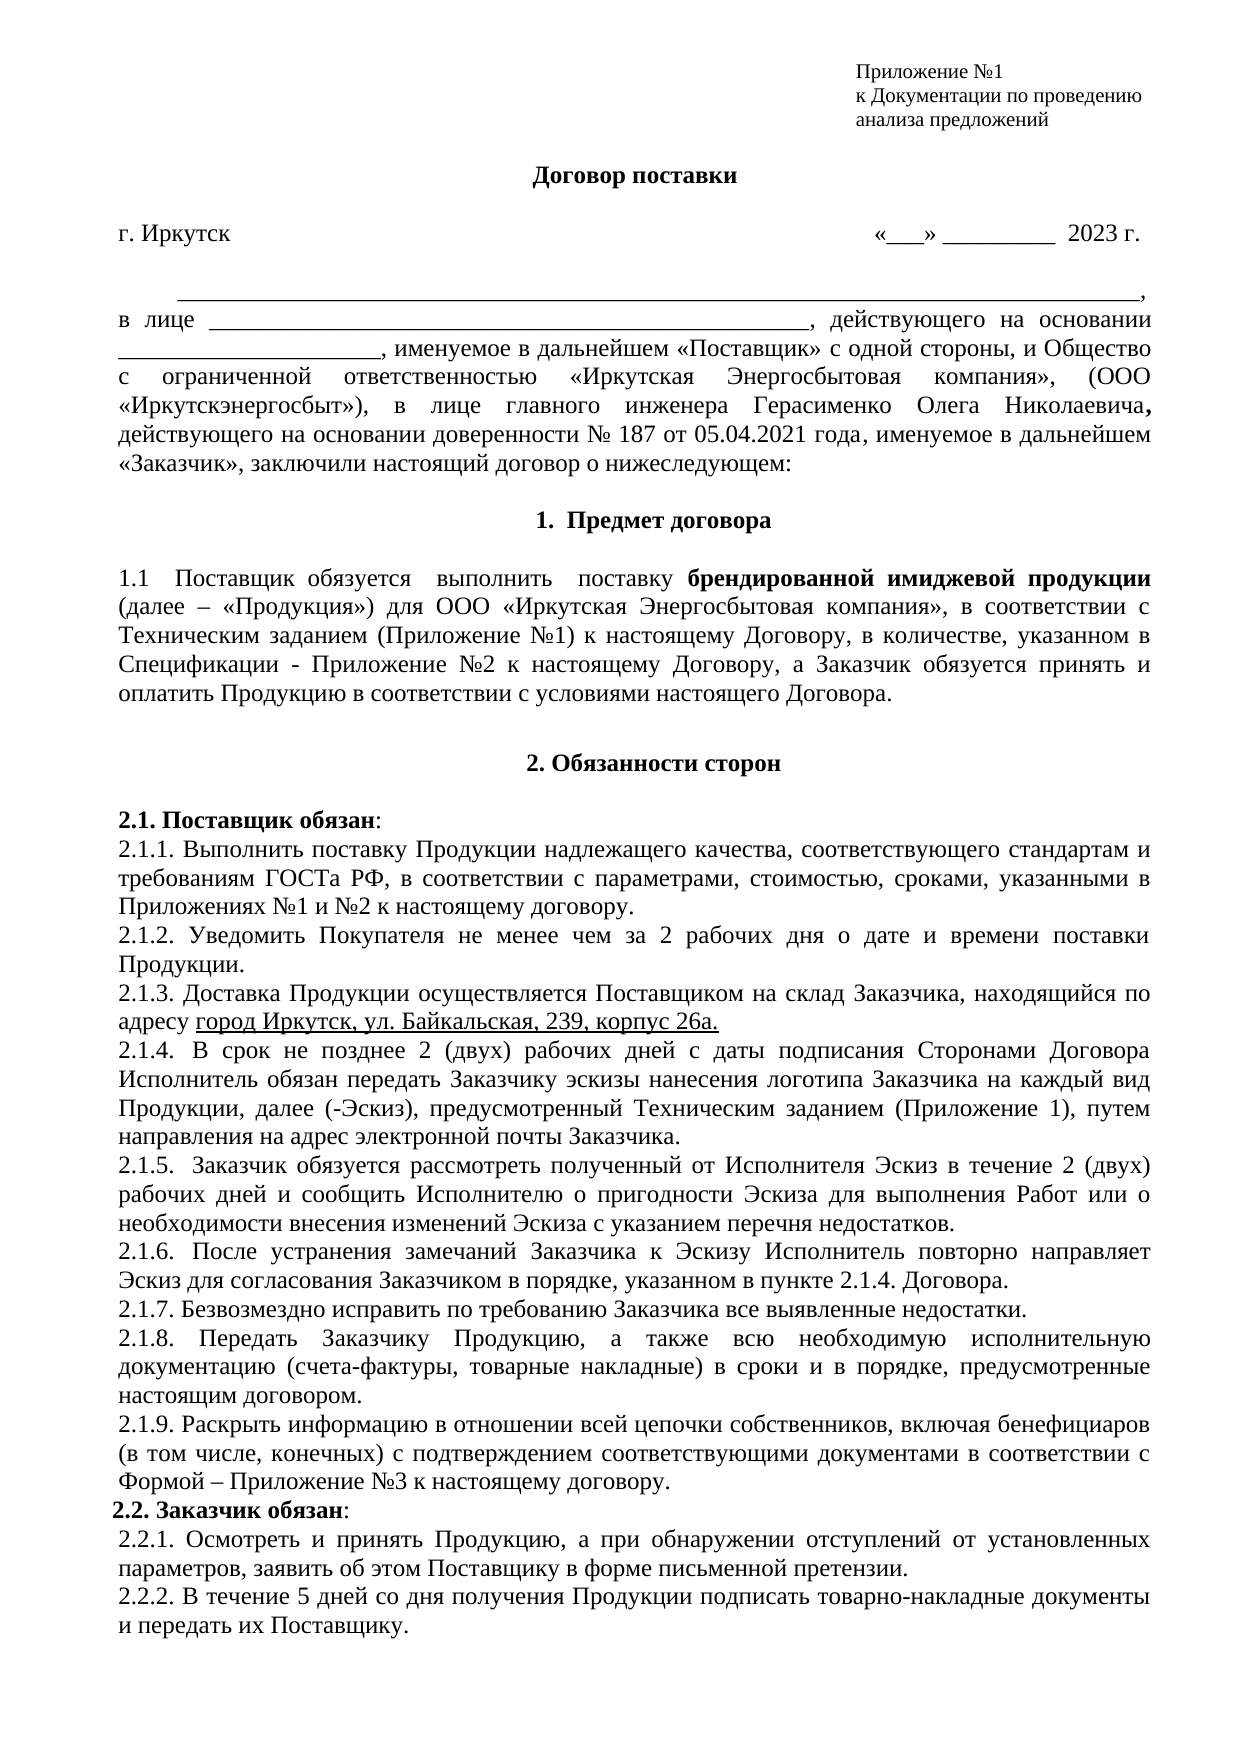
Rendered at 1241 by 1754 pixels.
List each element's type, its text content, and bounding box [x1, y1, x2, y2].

text 1.1 Поставщик обязуется выполнить поставку брендированной имиджевой продукции (далее – «Продукция») для ООО «Иркутская Энергосбытовая компания», в соответствии с Техническим заданием (Приложение №1) к настоящему Договору, в количестве, указанном в Спецификации - Приложение №2 к настоящему Договору, а Заказчик обязуется принять и оплатить Продукцию в соответствии с условиями настоящего Договора. [118, 563, 1152, 706]
text 2.1.9. Раскрыть информацию в отношении всей цепочки собственников, включая бенефициаров (в том числе, конечных) с подтверждением соответствующими документами в соответствии с Формой – Приложение №3 к настоящему договору. [118, 1409, 1152, 1495]
text 2.1.7. Безвозмездно исправить по требованию Заказчика все выявленные недостатки. [118, 1294, 1152, 1323]
list В срок не позднее 2 (двух) рабочих дней с даты подписания Сторонами Договора Исполнитель обязан передать Заказчику эскизы нанесения логотипа Заказчика на каждый вид Продукции, далее (-Эскиз), предусмотренный Техническим заданием (Приложение 1), путем направления на адрес электронной почты Заказчика. [118, 1035, 1152, 1150]
text Договор поставки [118, 160, 1152, 189]
text 2.1.3. Доставка Продукции осуществляется Поставщиком на склад Заказчика, находящийся по адресу город Иркутск, ул. Байкальская, 239, корпус 26а. [118, 978, 1152, 1035]
text 2.2.2. В течение 5 дней со дня получения Продукции подписать товарно-накладные документы и передать их Поставщику. [118, 1581, 1152, 1639]
text 2. Обязанности сторон [156, 748, 1152, 776]
text 2.1. Поставщик обязан: [118, 805, 1152, 834]
text 1. Предмет договора [156, 505, 1152, 534]
list После устранения замечаний Заказчика к Эскизу Исполнитель повторно направляет Эскиз для согласования Заказчиком в порядке, указанном в пункте 2.1.4. Договора. [118, 1236, 1152, 1294]
text 2.2. Заказчик обязан: [81, 1495, 1152, 1524]
text 2.1.8. Передать Заказчику Продукцию, а также всю необходимую исполнительную документацию (счета-фактуры, товарные накладные) в сроки и в порядке, предусмотренные настоящим договором. [118, 1323, 1152, 1409]
text _____________________________________________________________________________, в лице ________________________________________________, действующего на основании _____________________, именуемое в дальнейшем «Поставщик» с одной стороны, и Общество с ограниченной ответственностью «Иркутская Энергосбытовая компания», (ООО «Иркутскэнергосбыт»), в лице главного инженера Герасименко Олега Николаевича, действующего на основании доверенности № 187 от 05.04.2021 года, именуемое в дальнейшем «Заказчик», заключили настоящий договор о нижеследующем: [118, 275, 1152, 476]
text г. Иркутск «___» _________ 2023 г. [118, 218, 1152, 246]
text Приложение №1 [856, 59, 1152, 83]
list Заказчик обязуется рассмотреть полученный от Исполнителя Эскиз в течение 2 (двух) рабочих дней и сообщить Исполнителю о пригодности Эскиза для выполнения Работ или о необходимости внесения изменений Эскиза с указанием перечня недостатков. [118, 1150, 1152, 1236]
text 2.1.1. Выполнить поставку Продукции надлежащего качества, соответствующего стандартам и требованиям ГОСТа РФ, в соответствии с параметрами, стоимостью, сроками, указанными в Приложениях №1 и №2 к настоящему договору. [118, 834, 1152, 920]
text 2.2.1. Осмотреть и принять Продукцию, а при обнаружении отступлений от установленных параметров, заявить об этом Поставщику в форме письменной претензии. [118, 1524, 1152, 1581]
text 2.1.2. Уведомить Покупателя не менее чем за 2 рабочих дня о дате и времени поставки Продукции. [118, 920, 1152, 978]
text к Документации по проведению анализа предложений [856, 83, 1152, 131]
